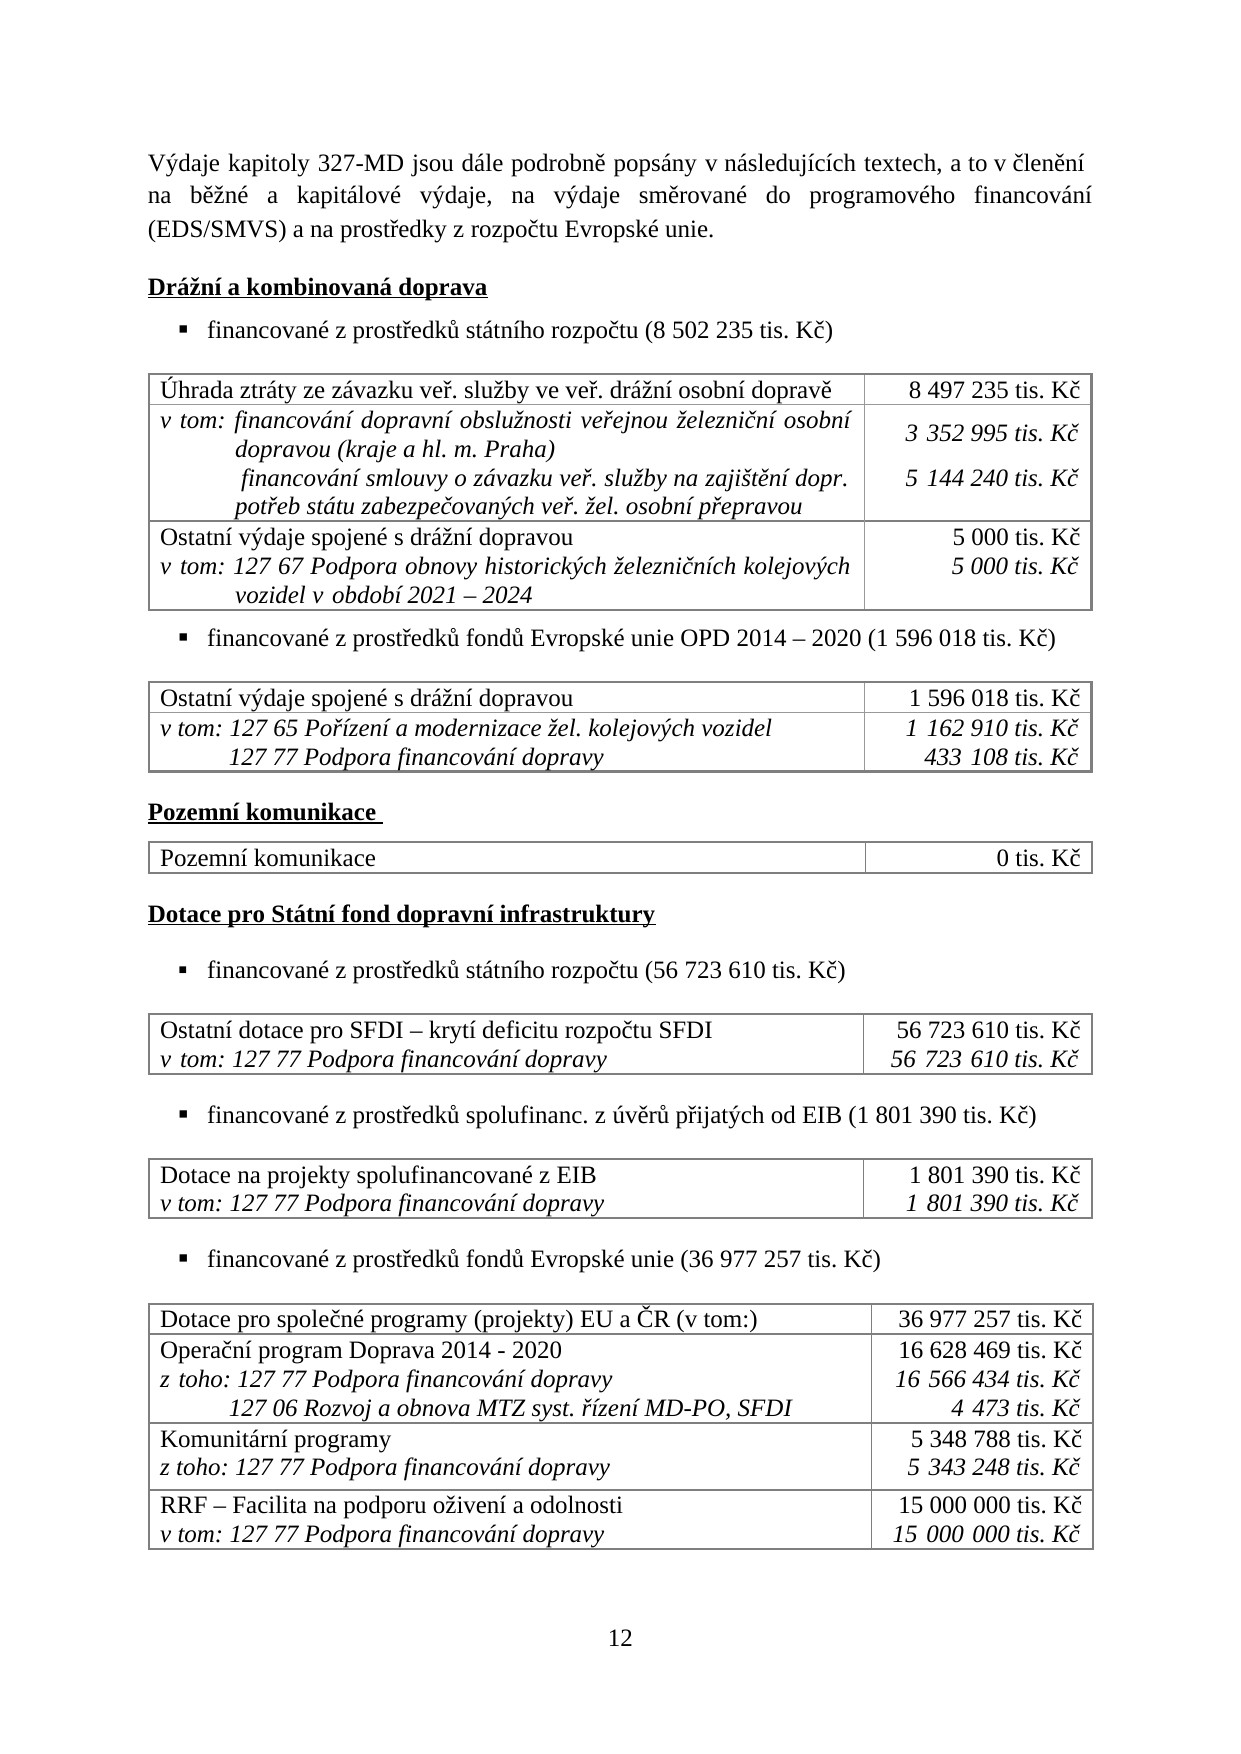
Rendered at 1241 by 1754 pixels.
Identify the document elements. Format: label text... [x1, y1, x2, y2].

table_cell v tom: financování dopravní obslužnosti veřejnou železniční osobní dopravou (kraje a hl. m. Praha) [150, 405, 864, 463]
list financované z prostředků fondů Evropské unie OPD 2014 – 2020 (1 596 018 tis. Kč) [177, 623, 1093, 652]
subtitle Dotace pro Státní fond dopravní infrastruktury [148, 899, 1093, 928]
table_cell 127 06 Rozvoj a obnova MTZ syst. řízení MD-PO, SFDI [150, 1393, 871, 1422]
table_header 1 801 390 tis. Kč 1 801 390 tis. Kč [864, 1160, 1091, 1217]
table_header 1 596 018 tis. Kč [865, 683, 1090, 712]
table_header Ostatní výdaje spojené s drážní dopravou [150, 683, 864, 712]
table_header Dotace na projekty spolufinancované z EIB v tom: 127 77 Podpora financování dopravy [150, 1160, 863, 1217]
table_cell v tom: 127 77 Podpora financování dopravy [150, 1519, 871, 1548]
table_cell 5 144 240 tis. Kč [865, 463, 1090, 520]
table_cell 5 000 tis. Kč [865, 551, 1090, 608]
table_cell 16 628 469 tis. Kč [872, 1335, 1092, 1364]
table_header 56 723 610 tis. Kč 56 723 610 tis. Kč [864, 1015, 1091, 1073]
table_cell Ostatní výdaje spojené s drážní dopravou [150, 522, 864, 551]
table_cell RRF – Facilita na podporu oživení a odolnosti [150, 1491, 871, 1519]
table_cell 5 348 788 tis. Kč [872, 1424, 1092, 1452]
table_cell 16 566 434 tis. Kč [872, 1364, 1092, 1393]
table_cell z toho: 127 77 Podpora financování dopravy [150, 1453, 871, 1488]
text Výdaje kapitoly 327-MD jsou dále podrobně popsány v následujících textech, a to v členění na běžné a kapitálové výdaje, na výdaje směrované do programového financování (EDS/SMVS) a na prostředky z rozpočtu Evropské unie. [148, 148, 1093, 242]
table_header 0 tis. Kč [866, 843, 1091, 872]
table_cell 5 000 tis. Kč [865, 522, 1090, 551]
list financované z prostředků státního rozpočtu (56 723 610 tis. Kč) [177, 955, 1093, 984]
subtitle Pozemní komunikace [148, 797, 1093, 826]
table_cell Operační program Doprava 2014 - 2020 [150, 1335, 871, 1364]
table_header 36 977 257 tis. Kč [872, 1305, 1092, 1333]
table_header Úhrada ztráty ze závazku veř. služby ve veř. drážní osobní dopravě [150, 375, 864, 404]
table_header Pozemní komunikace [150, 843, 865, 872]
table_cell 4 473 tis. Kč [872, 1393, 1092, 1422]
table_header Ostatní dotace pro SFDI – krytí deficitu rozpočtu SFDI v tom: 127 77 Podpora financování dopravy [150, 1015, 863, 1073]
table_cell 3 352 995 tis. Kč [865, 405, 1090, 463]
list financované z prostředků fondů Evropské unie (36 977 257 tis. Kč) [177, 1244, 1093, 1273]
table_cell financování smlouvy o závazku veř. služby na zajištění dopr. potřeb státu zabezpečovaných veř. žel. osobní přepravou [150, 463, 864, 520]
list financované z prostředků státního rozpočtu (8 502 235 tis. Kč) [177, 315, 1093, 344]
list financované z prostředků spolufinanc. z úvěrů přijatých od EIB (1 801 390 tis. Kč) [177, 1100, 1093, 1128]
table_cell 15 000 000 tis. Kč [872, 1519, 1092, 1548]
table_cell 15 000 000 tis. Kč [872, 1491, 1092, 1519]
table_header Dotace pro společné programy (projekty) EU a ČR (v tom:) [150, 1305, 871, 1333]
table_cell Komunitární programy [150, 1424, 871, 1452]
subtitle Drážní a kombinovaná doprava [148, 272, 1093, 300]
table_header 8 497 235 tis. Kč [865, 375, 1090, 404]
table_cell z toho: 127 77 Podpora financování dopravy [150, 1364, 871, 1393]
table_cell v tom: 127 67 Podpora obnovy historických železničních kolejových vozidel v období 2021 – 2024 [150, 551, 864, 608]
table_cell 1 162 910 tis. Kč 433 108 tis. Kč [865, 713, 1090, 770]
table_cell 5 343 248 tis. Kč [872, 1453, 1092, 1488]
table_cell v tom: 127 65 Pořízení a modernizace žel. kolejových vozidel 127 77 Podpora financování dopravy [150, 713, 864, 770]
